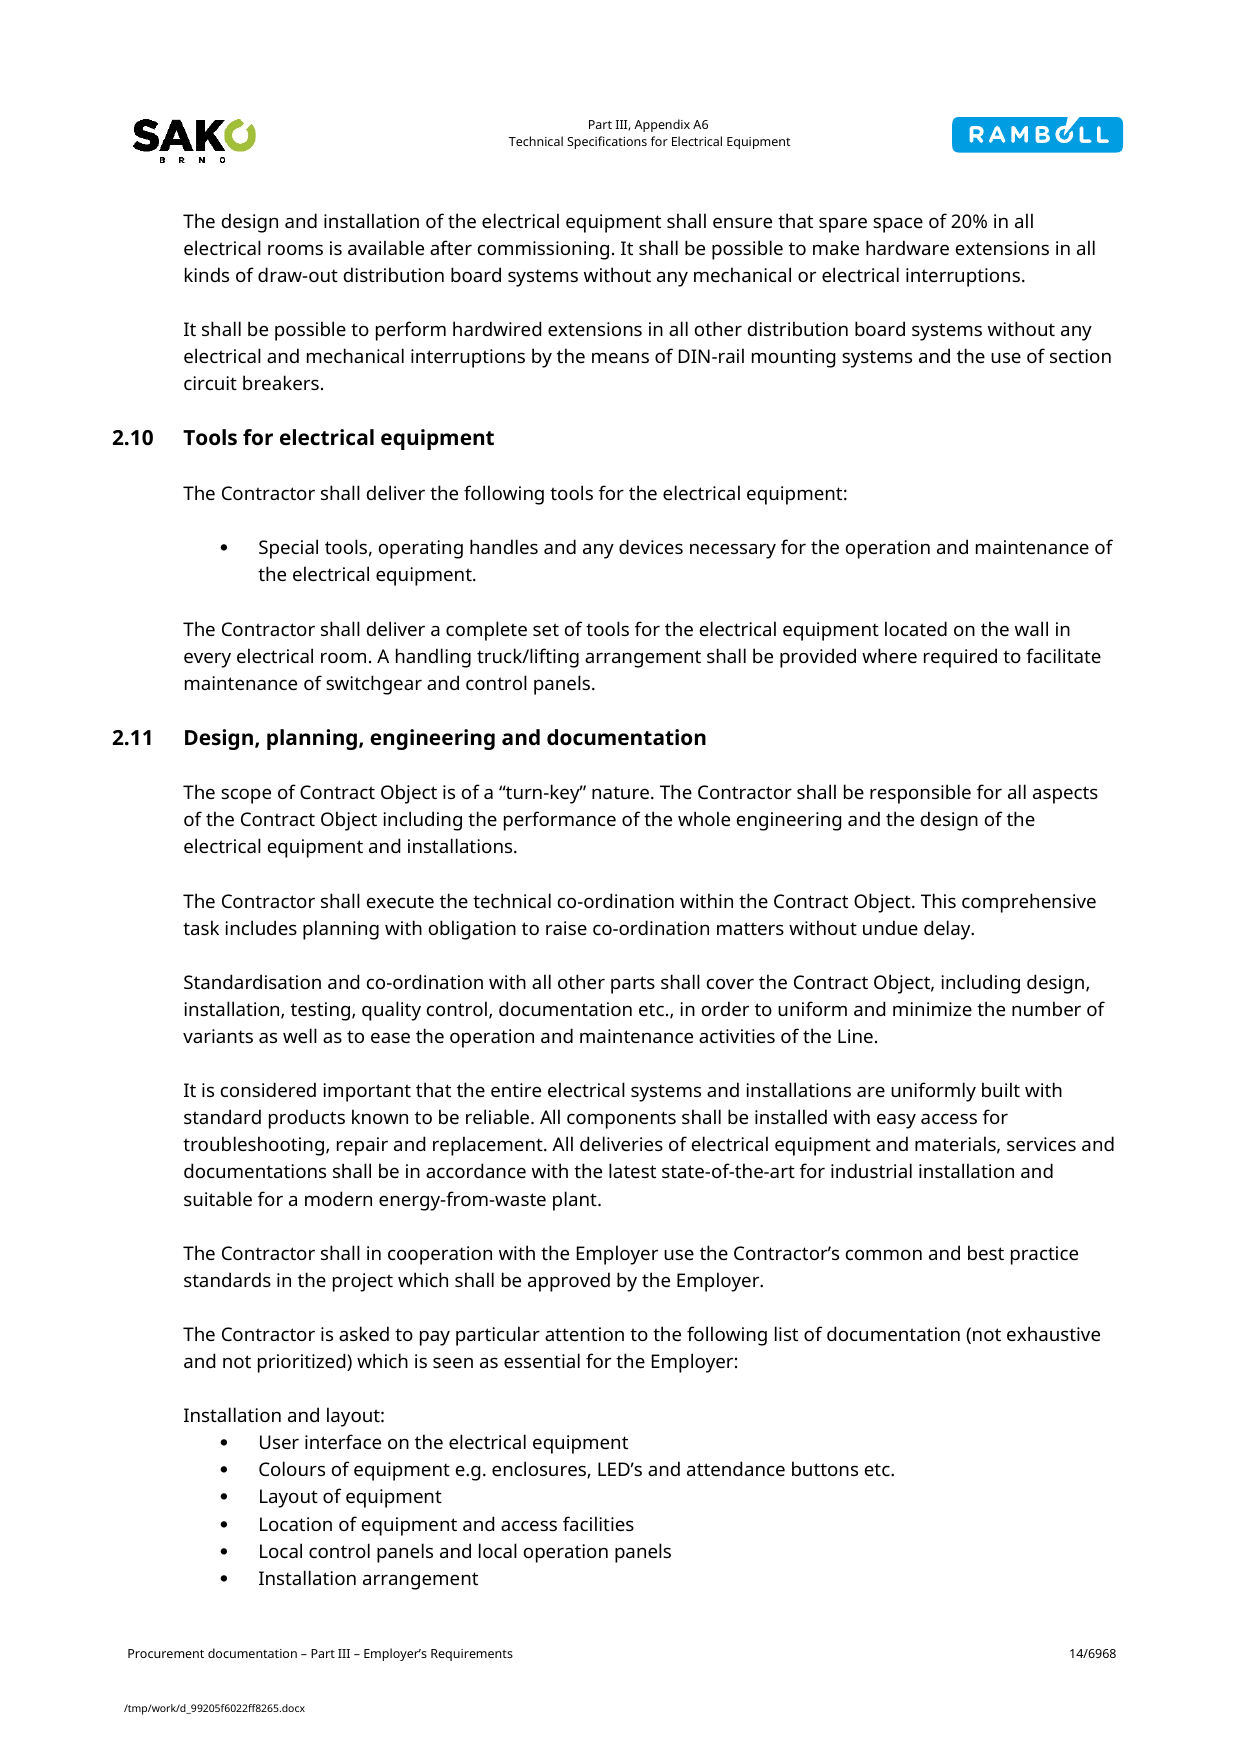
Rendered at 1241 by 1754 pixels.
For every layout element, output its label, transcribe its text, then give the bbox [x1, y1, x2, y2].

text It shall be possible to perform hardwired extensions in all other distribution board systems without any electrical and mechanical interruptions by the means of DIN-rail mounting systems and the use of section circuit breakers. [183, 315, 1116, 396]
picture [132, 119, 256, 163]
text It is considered important that the entire electrical systems and installations are uniformly built with standard products known to be reliable. All components shall be installed with easy access for troubleshooting, repair and replacement. All deliveries of electrical equipment and materials, services and documentations shall be in accordance with the latest state-of-the-art for industrial installation and suitable for a modern energy-from-waste plant. [183, 1076, 1116, 1211]
text The design and installation of the electrical equipment shall ensure that spare space of 20% in all electrical rooms is available after commissioning. It shall be possible to make hardware extensions in all kinds of draw-out distribution board systems without any mechanical or electrical interruptions. [183, 207, 1116, 288]
text The Contractor shall deliver the following tools for the electrical equipment: [183, 479, 1116, 506]
text The Contractor is asked to pay particular attention to the following list of documentation (not exhaustive and not prioritized) which is seen as essential for the Employer: [183, 1320, 1116, 1374]
text Installation and layout: [183, 1401, 1116, 1428]
text Standardisation and co-ordination with all other parts shall cover the Contract Object, including design, installation, testing, quality control, documentation etc., in order to uniform and minimize the number of variants as well as to ease the operation and maintenance activities of the Line. [183, 968, 1116, 1049]
list Layout of equipment [221, 1482, 1116, 1509]
subtitle Tools for electrical equipment [153, 423, 1116, 452]
subtitle Design, planning, engineering and documentation [153, 723, 1116, 751]
list User interface on the electrical equipment [221, 1428, 1116, 1455]
list Local control panels and local operation panels [221, 1536, 1116, 1563]
list Installation arrangement [221, 1563, 1116, 1591]
list Location of equipment and access facilities [221, 1509, 1116, 1536]
list Colours of equipment e.g. enclosures, LED’s and attendance buttons etc. [221, 1455, 1116, 1482]
text The Contractor shall in cooperation with the Employer use the Contractor’s common and best practice standards in the project which shall be approved by the Employer. [183, 1238, 1116, 1293]
list Special tools, operating handles and any devices necessary for the operation and maintenance of the electrical equipment. [221, 533, 1116, 587]
text The scope of Contract Object is of a “turn-key” nature. The Contractor shall be responsible for all aspects of the Contract Object including the performance of the whole engineering and the design of the electrical equipment and installations. [183, 778, 1116, 859]
text The Contractor shall deliver a complete set of tools for the electrical equipment located on the wall in every electrical room. A handling truck/lifting arrangement shall be provided where required to facilitate maintenance of switchgear and control panels. [183, 614, 1116, 696]
text The Contractor shall execute the technical co-ordination within the Contract Object. This comprehensive task includes planning with obligation to raise co-ordination matters without undue delay. [183, 886, 1116, 941]
